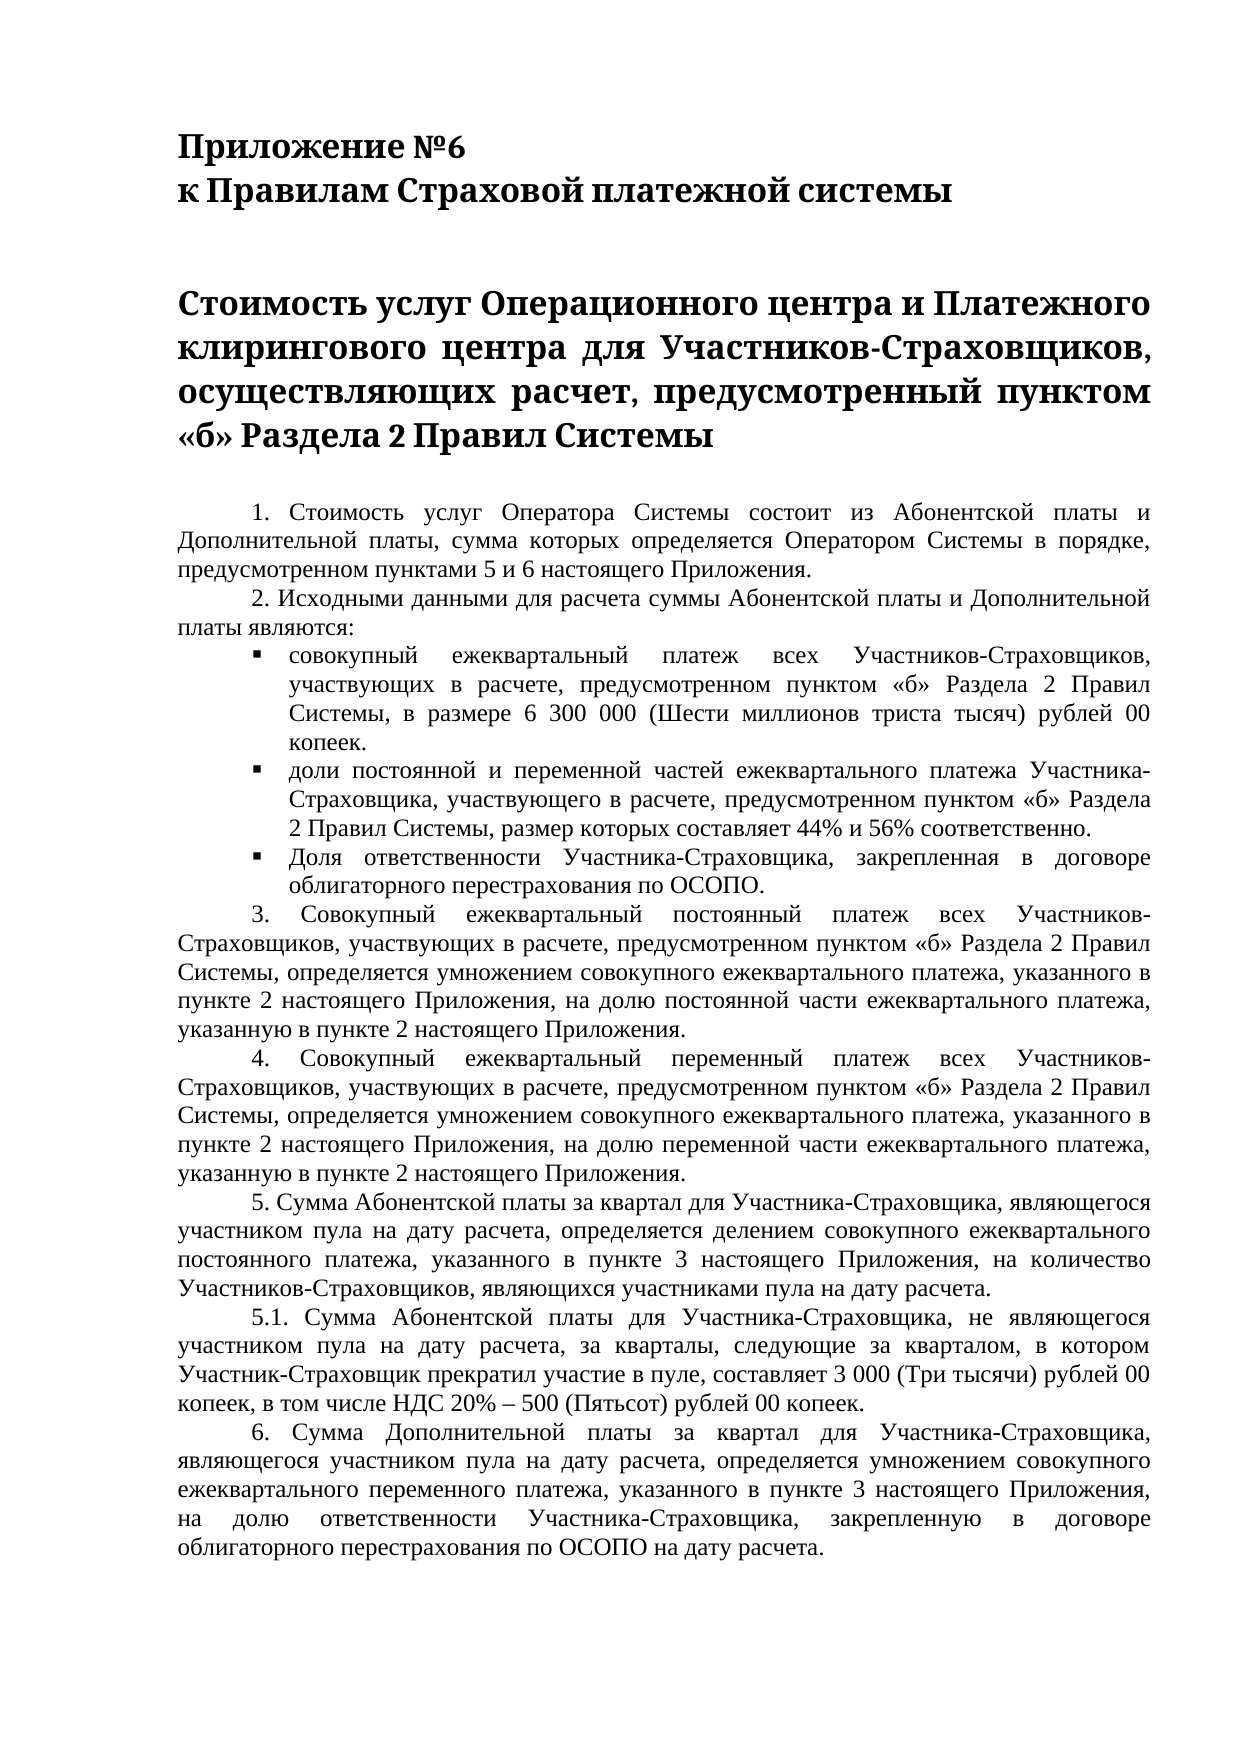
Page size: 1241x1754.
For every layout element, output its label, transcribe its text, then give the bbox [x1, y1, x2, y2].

subtitle Стоимость услуг Операционного центра и Платежного клирингового центра для Участников-Страховщиков, осуществляющих расчет, предусмотренный пунктом «б» Раздела 2 Правил Системы [177, 286, 1152, 456]
text 5.1. Сумма Абонентской платы для Участника-Страховщика, не являющегося участником пула на дату расчета, за кварталы, следующие за кварталом, в котором Участник-Страховщик прекратил участие в пуле, составляет 3 000 (Три тысячи) рублей 00 копеек, в том числе НДС 20% – 500 (Пятьсот) рублей 00 копеек. [177, 1302, 1152, 1417]
subtitle Приложение №6 к Правилам Страховой платежной системы [177, 128, 1152, 255]
text 1. Стоимость услуг Оператора Системы состоит из Абонентской платы и Дополнительной платы, сумма которых определяется Оператором Системы в порядке, предусмотренном пунктами 5 и 6 настоящего Приложения. [177, 497, 1152, 583]
text 5. Сумма Абонентской платы за квартал для Участника-Страховщика, являющегося участником пула на дату расчета, определяется делением совокупного ежеквартального постоянного платежа, указанного в пункте 3 настоящего Приложения, на количество Участников-Страховщиков, являющихся участниками пула на дату расчета. [177, 1187, 1152, 1302]
list Доля ответственности Участника-Страховщика, закрепленная в договоре облигаторного перестрахования по ОСОПО. [251, 842, 1152, 899]
list совокупный ежеквартальный платеж всех Участников-Страховщиков, участвующих в расчете, предусмотренном пунктом «б» Раздела 2 Правил Системы, в размере 6 300 000 (Шести миллионов триста тысяч) рублей 00 копеек. [251, 641, 1152, 756]
list доли постоянной и переменной частей ежеквартального платежа Участника-Страховщика, участвующего в расчете, предусмотренном пунктом «б» Раздела 2 Правил Системы, размер которых составляет 44% и 56% соответственно. [251, 756, 1152, 842]
text 2. Исходными данными для расчета суммы Абонентской платы и Дополнительной платы являются: [177, 583, 1152, 641]
text 6. Сумма Дополнительной платы за квартал для Участника-Страховщика, являющегося участником пула на дату расчета, определяется умножением совокупного ежеквартального переменного платежа, указанного в пункте 3 настоящего Приложения, на долю ответственности Участника-Страховщика, закрепленную в договоре облигаторного перестрахования по ОСОПО на дату расчета. [177, 1417, 1152, 1561]
text 4. Совокупный ежеквартальный переменный платеж всех Участников-Страховщиков, участвующих в расчете, предусмотренном пунктом «б» Раздела 2 Правил Системы, определяется умножением совокупного ежеквартального платежа, указанного в пункте 2 настоящего Приложения, на долю переменной части ежеквартального платежа, указанную в пункте 2 настоящего Приложения. [177, 1043, 1152, 1187]
text 3. Совокупный ежеквартальный постоянный платеж всех Участников-Страховщиков, участвующих в расчете, предусмотренном пунктом «б» Раздела 2 Правил Системы, определяется умножением совокупного ежеквартального платежа, указанного в пункте 2 настоящего Приложения, на долю постоянной части ежеквартального платежа, указанную в пункте 2 настоящего Приложения. [177, 899, 1152, 1043]
